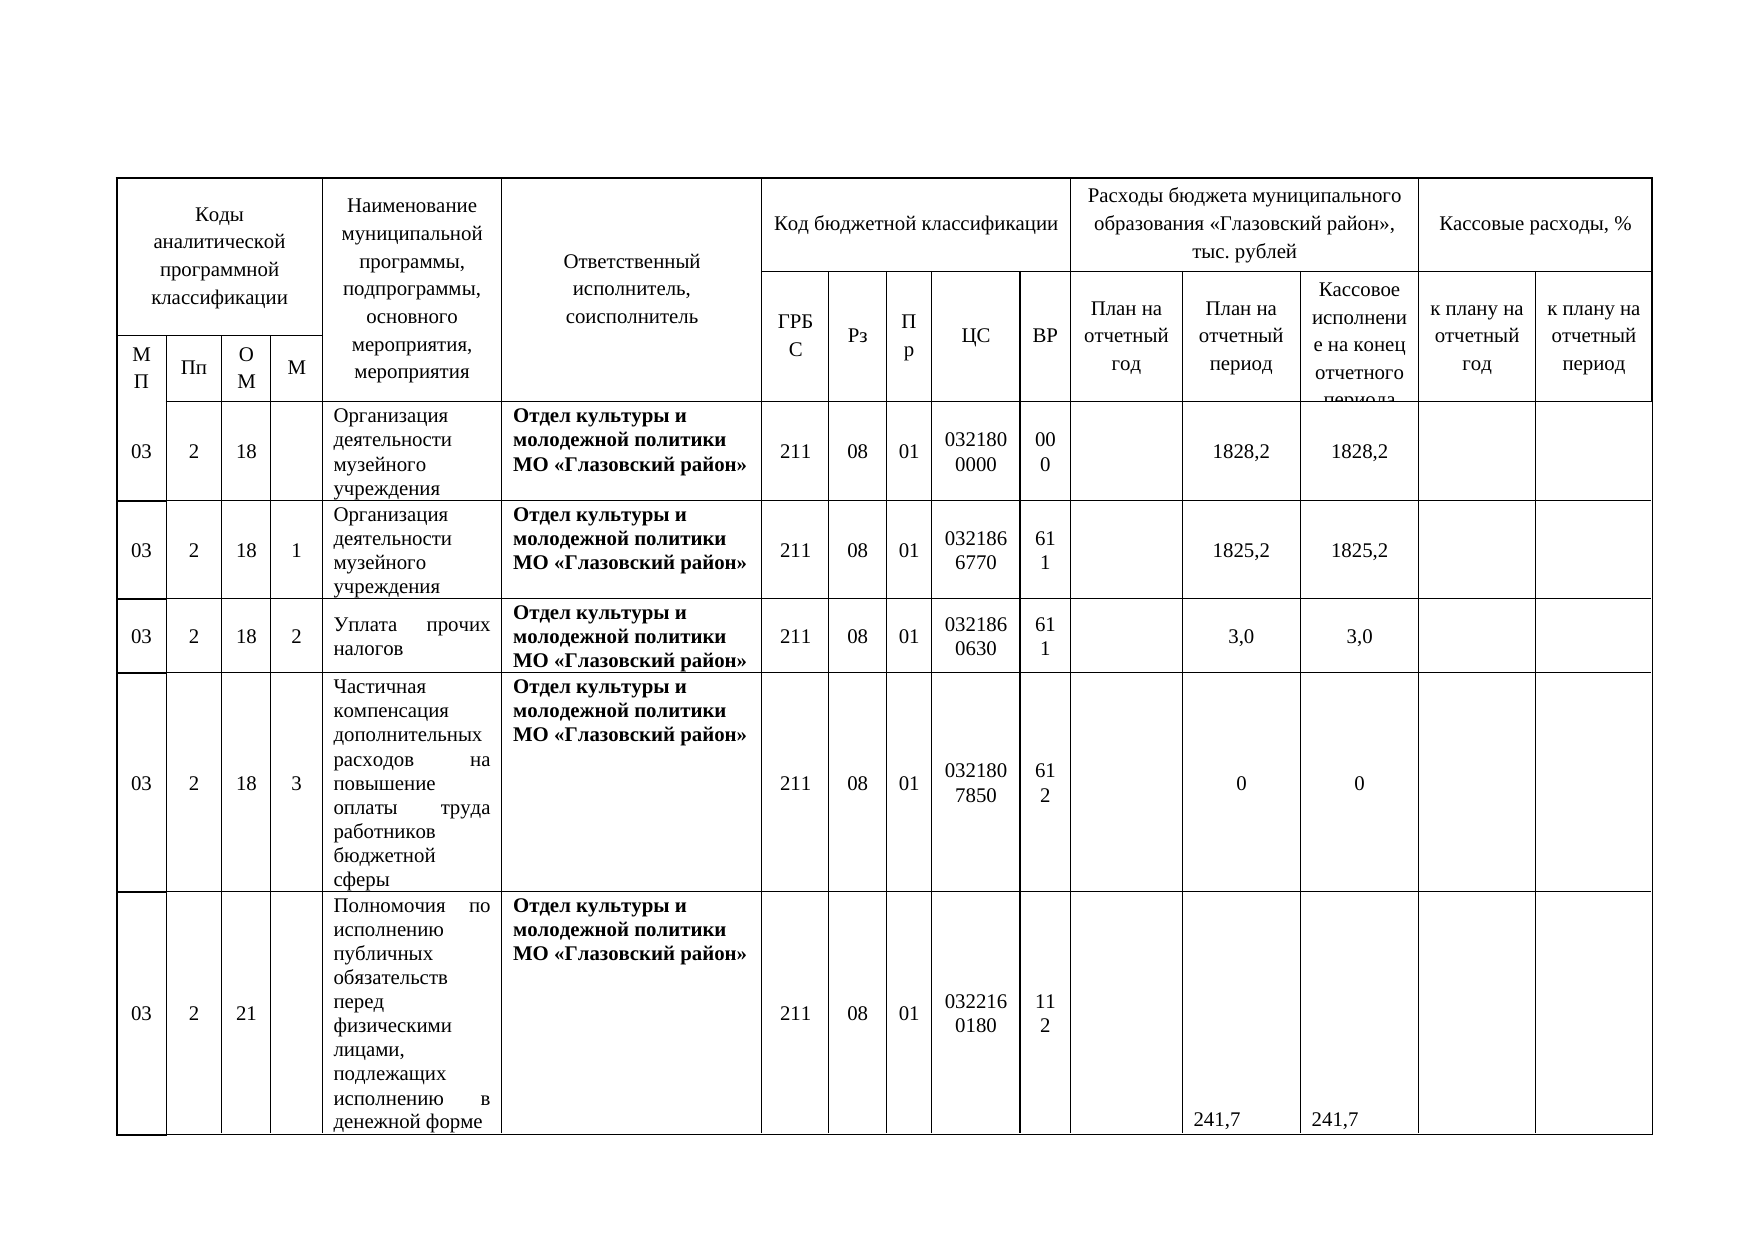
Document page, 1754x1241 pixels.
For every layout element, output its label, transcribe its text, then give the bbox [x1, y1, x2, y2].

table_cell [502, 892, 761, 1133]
table_header Коды аналитической программной классификации [118, 179, 322, 335]
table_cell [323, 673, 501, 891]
table_cell Организация деятельности музейного учреждения [323, 402, 501, 499]
table_cell 18 [222, 402, 270, 499]
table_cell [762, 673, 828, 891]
table_cell к плану на отчетный год [1419, 272, 1535, 401]
table_header Код бюджетной классификации [762, 179, 1070, 271]
table_cell 2 [167, 402, 221, 499]
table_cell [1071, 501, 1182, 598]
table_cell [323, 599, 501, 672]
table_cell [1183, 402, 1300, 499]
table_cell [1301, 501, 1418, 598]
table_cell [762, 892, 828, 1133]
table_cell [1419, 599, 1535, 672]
table_cell М [271, 336, 322, 401]
table_cell к плану на отчетный период [1536, 272, 1651, 401]
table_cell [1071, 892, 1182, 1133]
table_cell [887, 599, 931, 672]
table_cell ОМ [222, 336, 270, 401]
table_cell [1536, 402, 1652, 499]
table_cell 000 [1021, 402, 1070, 499]
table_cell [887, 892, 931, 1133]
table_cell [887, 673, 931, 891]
table_cell Пп [167, 336, 221, 401]
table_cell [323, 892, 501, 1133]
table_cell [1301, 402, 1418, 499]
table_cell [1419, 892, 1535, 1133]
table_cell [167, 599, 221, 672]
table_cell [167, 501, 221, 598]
table_cell МП [118, 336, 166, 401]
table_cell Отдел культуры и молодежной политики МО «Глазовский район» [502, 402, 761, 499]
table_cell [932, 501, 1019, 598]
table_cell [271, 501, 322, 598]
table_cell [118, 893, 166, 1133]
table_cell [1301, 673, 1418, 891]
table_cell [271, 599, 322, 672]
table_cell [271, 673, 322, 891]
table_cell 03 [118, 401, 166, 499]
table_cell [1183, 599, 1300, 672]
table_header Кассовые расходы, % [1419, 179, 1651, 271]
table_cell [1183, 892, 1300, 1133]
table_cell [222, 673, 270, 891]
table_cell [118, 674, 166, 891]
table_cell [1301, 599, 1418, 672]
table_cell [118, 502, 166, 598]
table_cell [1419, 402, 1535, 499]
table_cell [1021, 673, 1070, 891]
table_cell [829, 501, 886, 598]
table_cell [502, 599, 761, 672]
table_cell Пр [887, 272, 931, 401]
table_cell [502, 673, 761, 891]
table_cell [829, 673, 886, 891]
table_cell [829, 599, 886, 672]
table_cell ГРБС [762, 272, 828, 401]
table_header Расходы бюджета муниципального образования «Глазовский район», тыс. рублей [1071, 179, 1418, 271]
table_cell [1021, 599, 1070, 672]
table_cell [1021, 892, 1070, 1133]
table_cell [271, 402, 322, 499]
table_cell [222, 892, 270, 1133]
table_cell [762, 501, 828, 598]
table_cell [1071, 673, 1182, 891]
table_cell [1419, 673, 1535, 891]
table_cell 08 [829, 402, 886, 499]
table_cell 211 [762, 402, 828, 499]
table_header Ответственный исполнитель, соисполнитель [502, 179, 761, 401]
table_cell План на отчетный период [1183, 272, 1300, 401]
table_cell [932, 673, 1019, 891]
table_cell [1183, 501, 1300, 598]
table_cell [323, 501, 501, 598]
table_cell План на отчетный год [1071, 272, 1182, 401]
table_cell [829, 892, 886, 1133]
table_cell 01 [887, 402, 931, 499]
table_cell ВР [1021, 272, 1070, 401]
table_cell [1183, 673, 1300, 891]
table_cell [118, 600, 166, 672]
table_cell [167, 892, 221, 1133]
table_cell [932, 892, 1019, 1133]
table_header Наименование муниципальной программы, подпрограммы, основного мероприятия, мероприятия [323, 179, 501, 401]
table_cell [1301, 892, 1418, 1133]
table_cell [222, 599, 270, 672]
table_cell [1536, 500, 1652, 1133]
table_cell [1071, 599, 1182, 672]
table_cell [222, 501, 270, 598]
table_cell [1071, 402, 1182, 499]
table_cell ЦС [932, 272, 1019, 401]
table_cell Рз [829, 272, 886, 401]
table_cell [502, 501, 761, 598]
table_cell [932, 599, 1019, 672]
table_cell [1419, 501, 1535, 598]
table_cell 0321800000 [932, 402, 1019, 499]
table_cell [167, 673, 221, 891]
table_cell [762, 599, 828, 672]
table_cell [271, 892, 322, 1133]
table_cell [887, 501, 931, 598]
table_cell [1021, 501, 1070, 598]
table_cell Кассовое исполнение на конец отчетного периода [1301, 272, 1418, 401]
